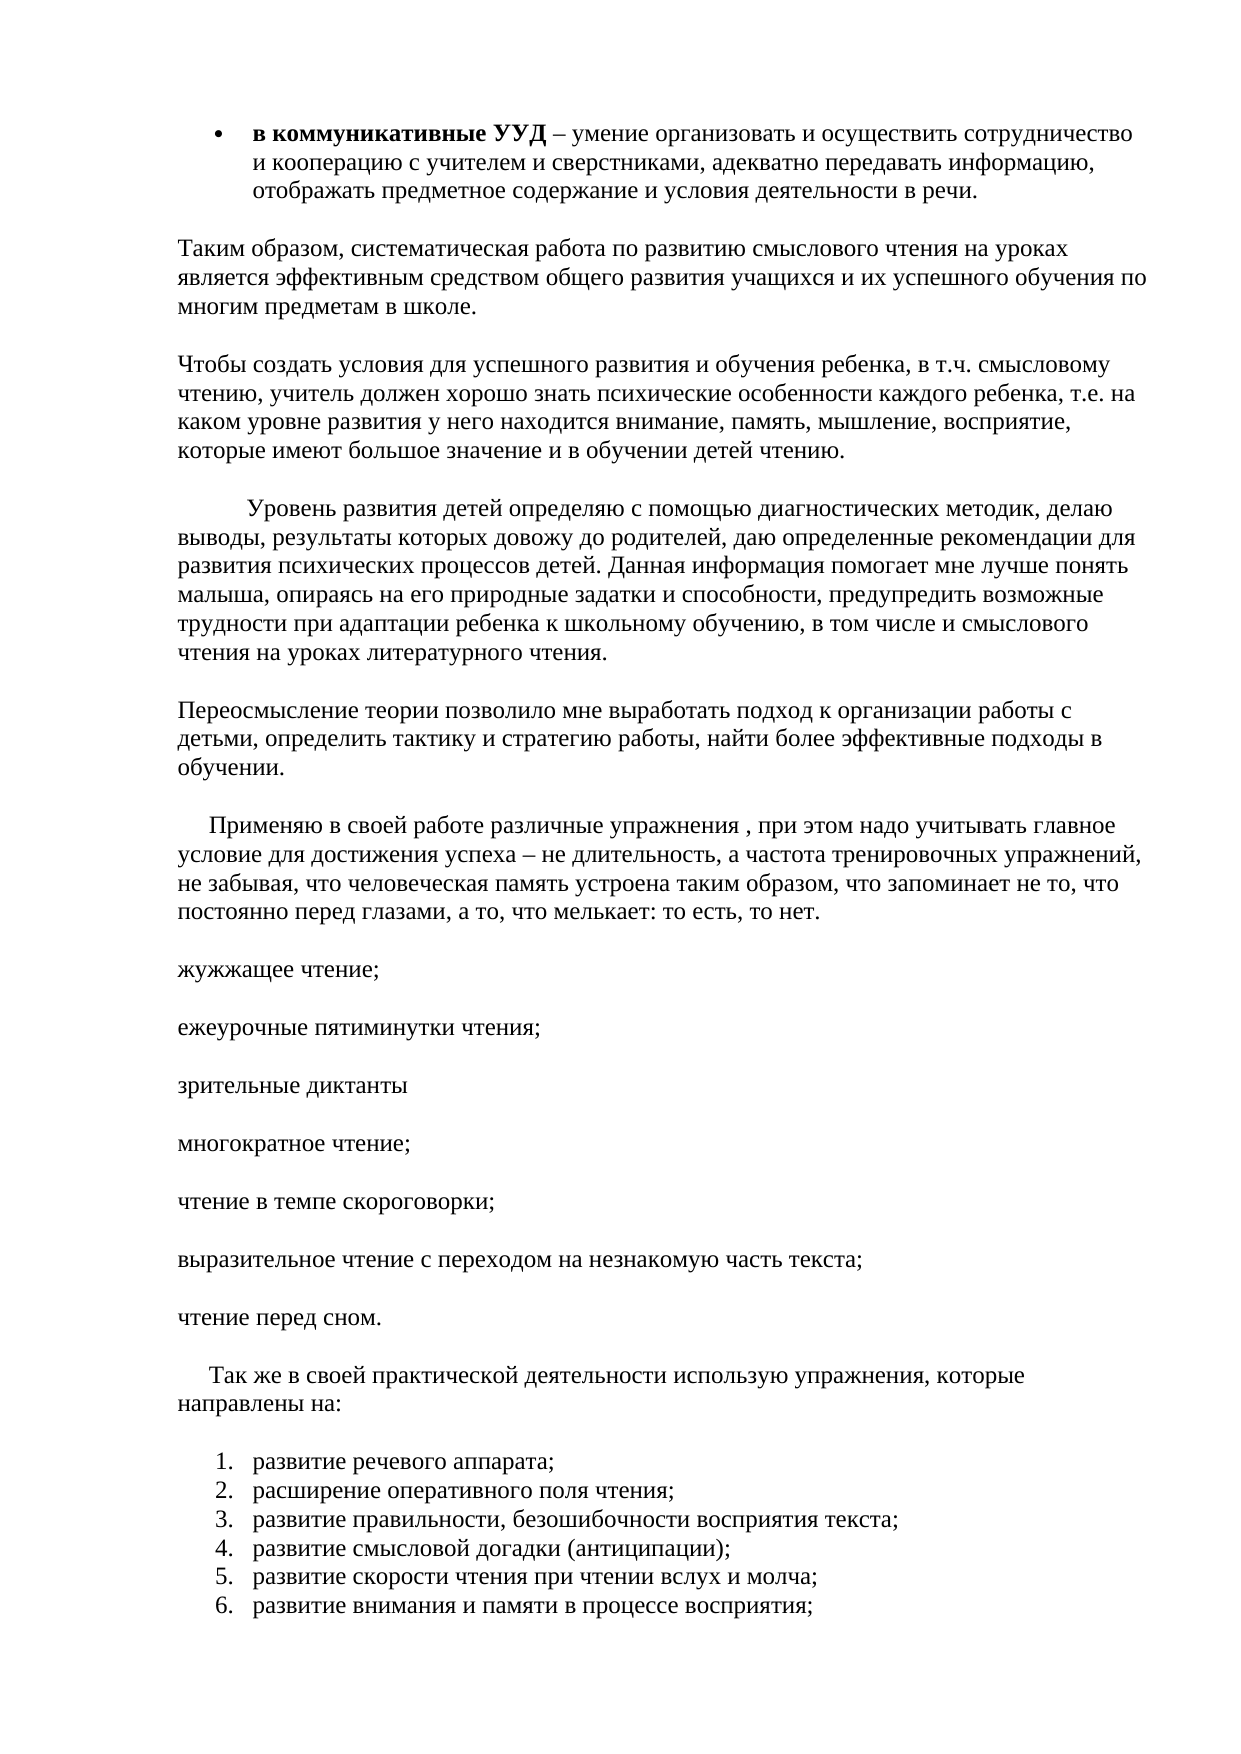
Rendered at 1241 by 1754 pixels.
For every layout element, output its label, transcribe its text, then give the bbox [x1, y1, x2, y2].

text Уровень развития детей определяю с помощью диагностических методик, делаю выводы, результаты которых довожу до родителей, даю определенные рекомендации для развития психических процессов детей. Данная информация помогает мне лучше понять малыша, опираясь на его природные задатки и способности, предупредить возможные трудности при адаптации ребенка к школьному обучению, в том числе и смыслового чтения на уроках литературного чтения. [177, 493, 1152, 666]
list развитие правильности, безошибочности восприятия текста; [215, 1562, 1152, 1591]
text выразительное чтение с переходом на незнакомую часть текста; [177, 1244, 1152, 1273]
text чтение перед сном. [177, 1302, 1152, 1331]
text чтение в темпе скороговорки; [177, 1186, 1152, 1215]
text жужжащее чтение; [177, 954, 1152, 983]
text Переосмысление теории позволило мне выработать подход к организации работы с детьми, определить тактику и стратегию работы, найти более эффективные подходы в обучении. [177, 695, 1152, 781]
list расширение оперативного поля чтения; [215, 1504, 1152, 1533]
text ежеурочные пятиминутки чтения; [177, 1012, 1152, 1041]
list развитие речевого аппарата; [215, 1446, 1152, 1475]
list в коммуникативные УУД – умение организовать и осуществить сотрудничество и кооперацию с учителем и сверстниками, адекватно передавать информацию, отображать предметное содержание и условия деятельности в речи. [215, 118, 1152, 204]
text зрительные диктанты [177, 1070, 1152, 1099]
text многократное чтение; [177, 1128, 1152, 1157]
text Так же в своей практической деятельности использую упражнения, которые направлены на: [177, 1360, 1152, 1417]
text Чтобы создать условия для успешного развития и обучения ребенка, в т.ч. смысловому чтению, учитель должен хорошо знать психические особенности каждого ребенка, т.е. на каком уровне развития у него находится внимание, память, мышление, восприятие, которые имеют большое значение и в обучении детей чтению. [177, 349, 1152, 464]
text Применяю в своей работе различные упражнения , при этом надо учитывать главное условие для достижения успеха – не длительность, а частота тренировочных упражнений, не забывая, что человеческая память устроена таким образом, что запоминает не то, что постоянно перед глазами, а то, что мелькает: то есть, то нет. [177, 810, 1152, 925]
text Таким образом, систематическая работа по развитию смыслового чтения на уроках является эффективным средством общего развития учащихся и их успешного обучения по многим предметам в школе. [177, 233, 1152, 320]
